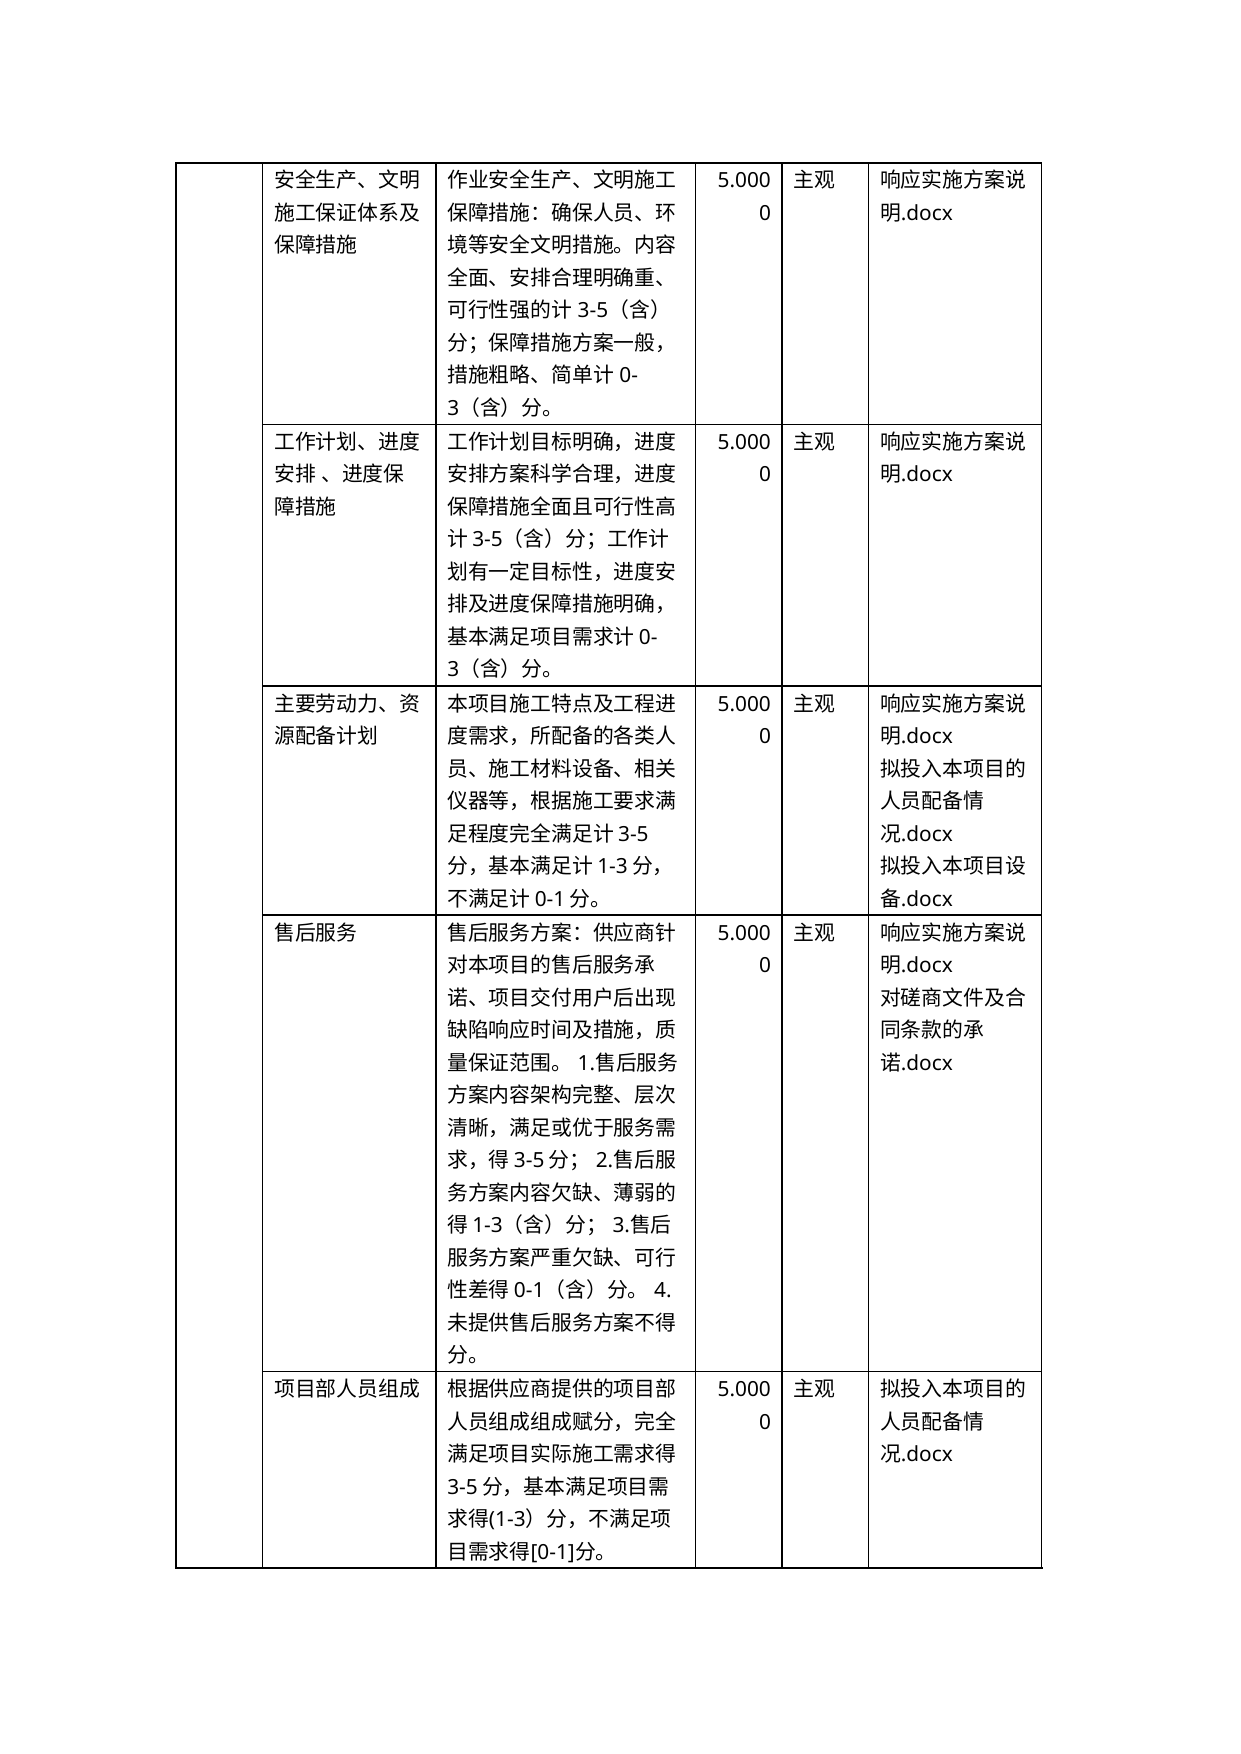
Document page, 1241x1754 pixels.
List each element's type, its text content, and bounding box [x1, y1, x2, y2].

table_cell 主观 [783, 916, 868, 1371]
table_cell 安全生产、文明施工保证体系及保障措施 [263, 164, 435, 423]
table_cell 主观 [783, 164, 868, 423]
table_cell 主观 [783, 425, 868, 685]
table_cell 项目部人员组成 [263, 1372, 435, 1567]
table_cell 响应实施方案说明.docx [869, 164, 1041, 423]
table_cell 本项目施工特点及工程进度需求，所配备的各类人员、施工材料设备、相关仪器等，根据施工要求满足程度完全满足计3-5分，基本满足计1-3分，不满足计0-1分。 [437, 687, 695, 914]
table_cell 5.0000 [696, 916, 781, 1371]
table_cell 5.0000 [696, 164, 781, 423]
table_cell 根据供应商提供的项目部人员组成组成赋分，完全满足项目实际施工需求得3-5分，基本满足项目需求得(1-3）分，不满足项目需求得[0-1]分。 [437, 1372, 695, 1567]
table_cell 作业安全生产、文明施工保障措施：确保人员、环境等安全文明措施。内容全面、安排合理明确重、可行性强的计 3-5（含）分；保障措施方案一般，措施粗略、简单计 0-3（含）分。 [437, 164, 695, 423]
table_cell 5.0000 [696, 425, 781, 685]
table_cell 5.0000 [696, 687, 781, 914]
table_cell 响应实施方案说明.docx 对磋商文件及合同条款的承诺.docx [869, 916, 1041, 1371]
table_cell 主观 [783, 1372, 868, 1567]
table_cell 主观 [783, 687, 868, 914]
table_cell 响应实施方案说明.docx 拟投入本项目的人员配备情况.docx 拟投入本项目设备.docx [869, 687, 1041, 914]
table_cell 售后服务方案：供应商针对本项目的售后服务承诺、项目交付用户后出现缺陷响应时间及措施，质量保证范围。 1.售后服务方案内容架构完整、层次清晰，满足或优于服务需求，得3-5分； 2.售后服务方案内容欠缺、薄弱的得1-3（含）分； 3.售后服务方案严重欠缺、可行性差得0-1（含）分。 4.未提供售后服务方案不得分。 [437, 916, 695, 1371]
table_cell 响应实施方案说明.docx [869, 425, 1041, 685]
table_cell 售后服务 [263, 916, 435, 1371]
table_cell 5.0000 [696, 1372, 781, 1567]
table_cell 工作计划目标明确，进度安排方案科学合理，进度保障措施全面且可行性高计3-5（含）分；工作计划有一定目标性，进度安排及进度保障措施明确，基本满足项目需求计0-3（含）分。 [437, 425, 695, 685]
table_cell 主要劳动力、资源配备计划 [263, 687, 435, 914]
table_cell 工作计划、进度安排 、进度保障措施 [263, 425, 435, 685]
table_cell 拟投入本项目的人员配备情况.docx [869, 1372, 1041, 1567]
